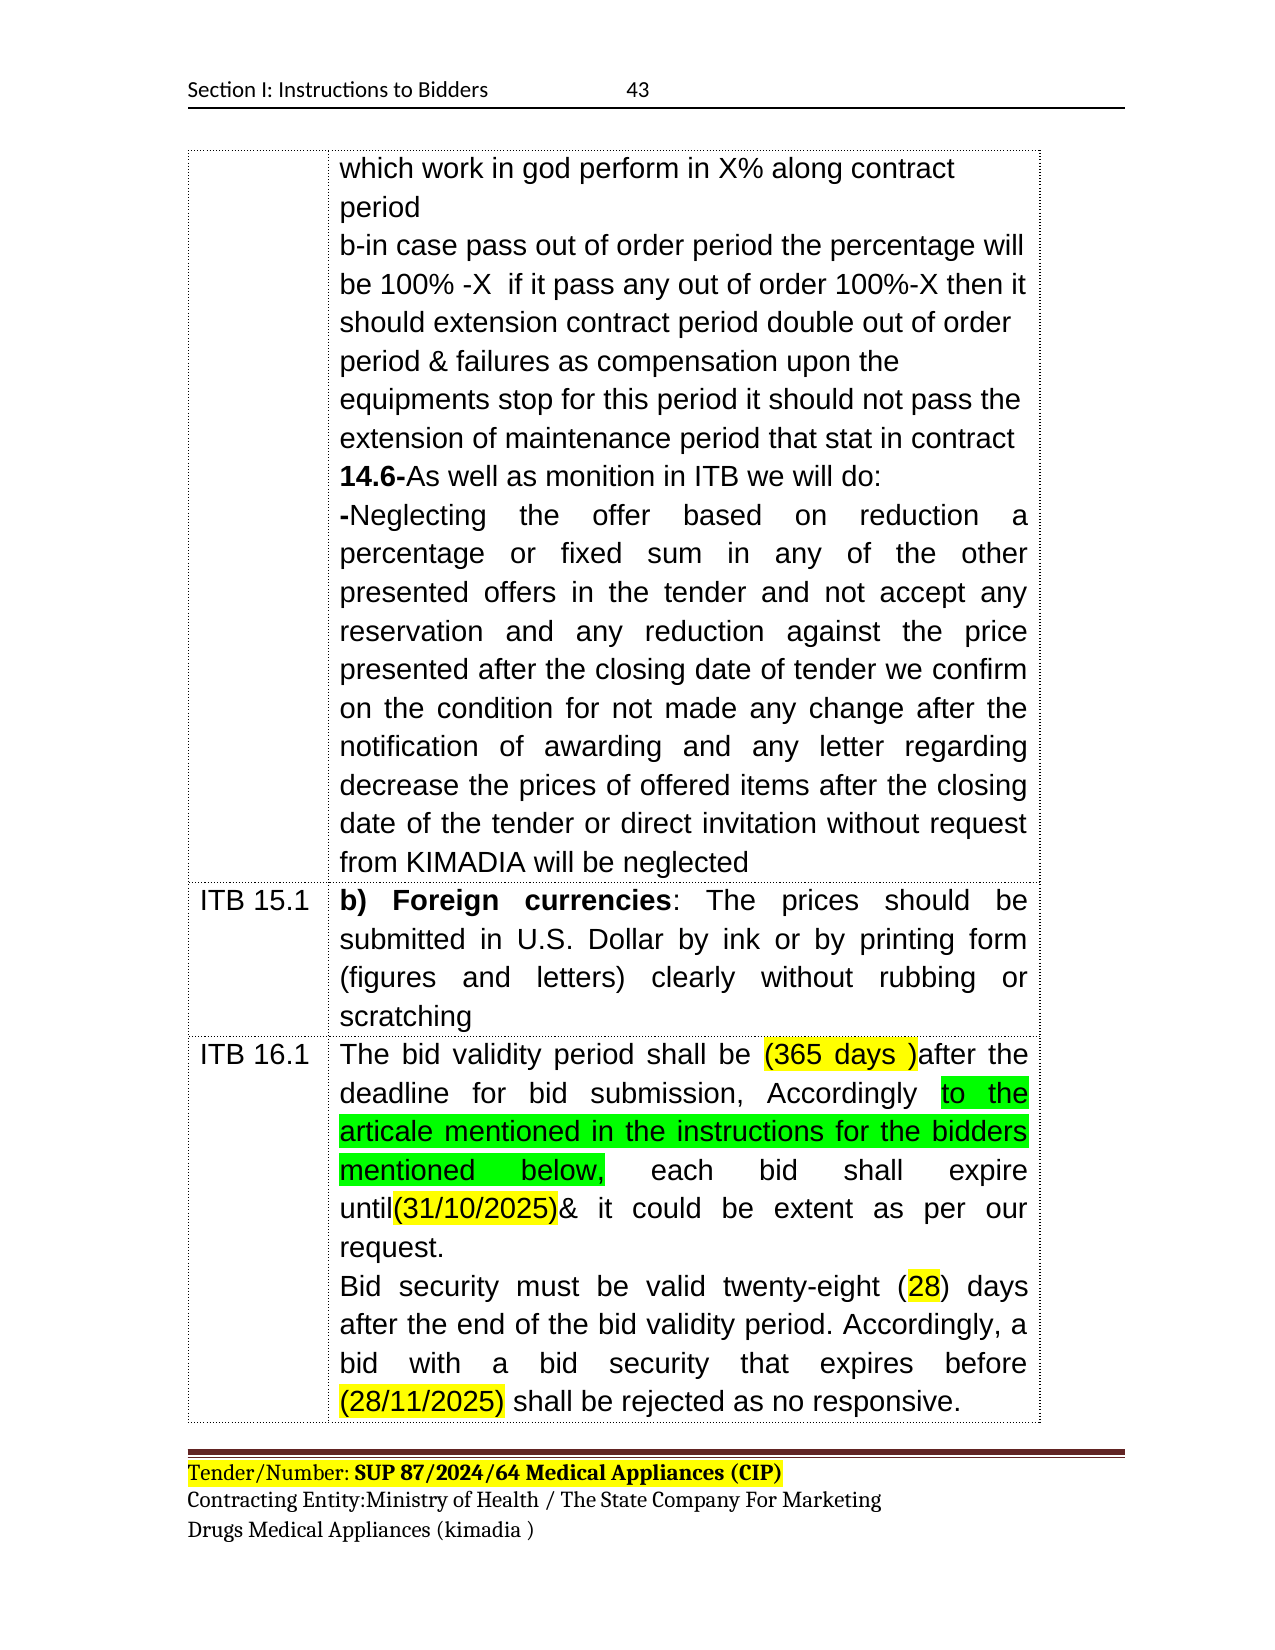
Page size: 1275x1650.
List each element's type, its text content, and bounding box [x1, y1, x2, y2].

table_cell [328, 150, 1040, 882]
table_cell ITB 16.1 [188, 1036, 328, 1422]
table_cell The bid validity period shall be (365 days )after the deadline for bid submission, Accordingly to the articale mentioned in the instructions for the bidders mentioned below, each bid shall expire until(31/10/2025)& it could be extent as per our request. Bid security must be valid twenty-eight (28) days after the end of the bid validity period. Accordingly, a bid with a bid security that expires before (28/11/2025) shall be rejected as no responsive. [328, 1036, 1040, 1422]
table_cell b) Foreign currencies: The prices should be submitted in U.S. Dollar by ink or by printing form (figures and letters) clearly without rubbing or scratching [328, 882, 1040, 1036]
table_cell 14 [188, 150, 328, 882]
table_cell ITB 15.1 [188, 882, 328, 1036]
